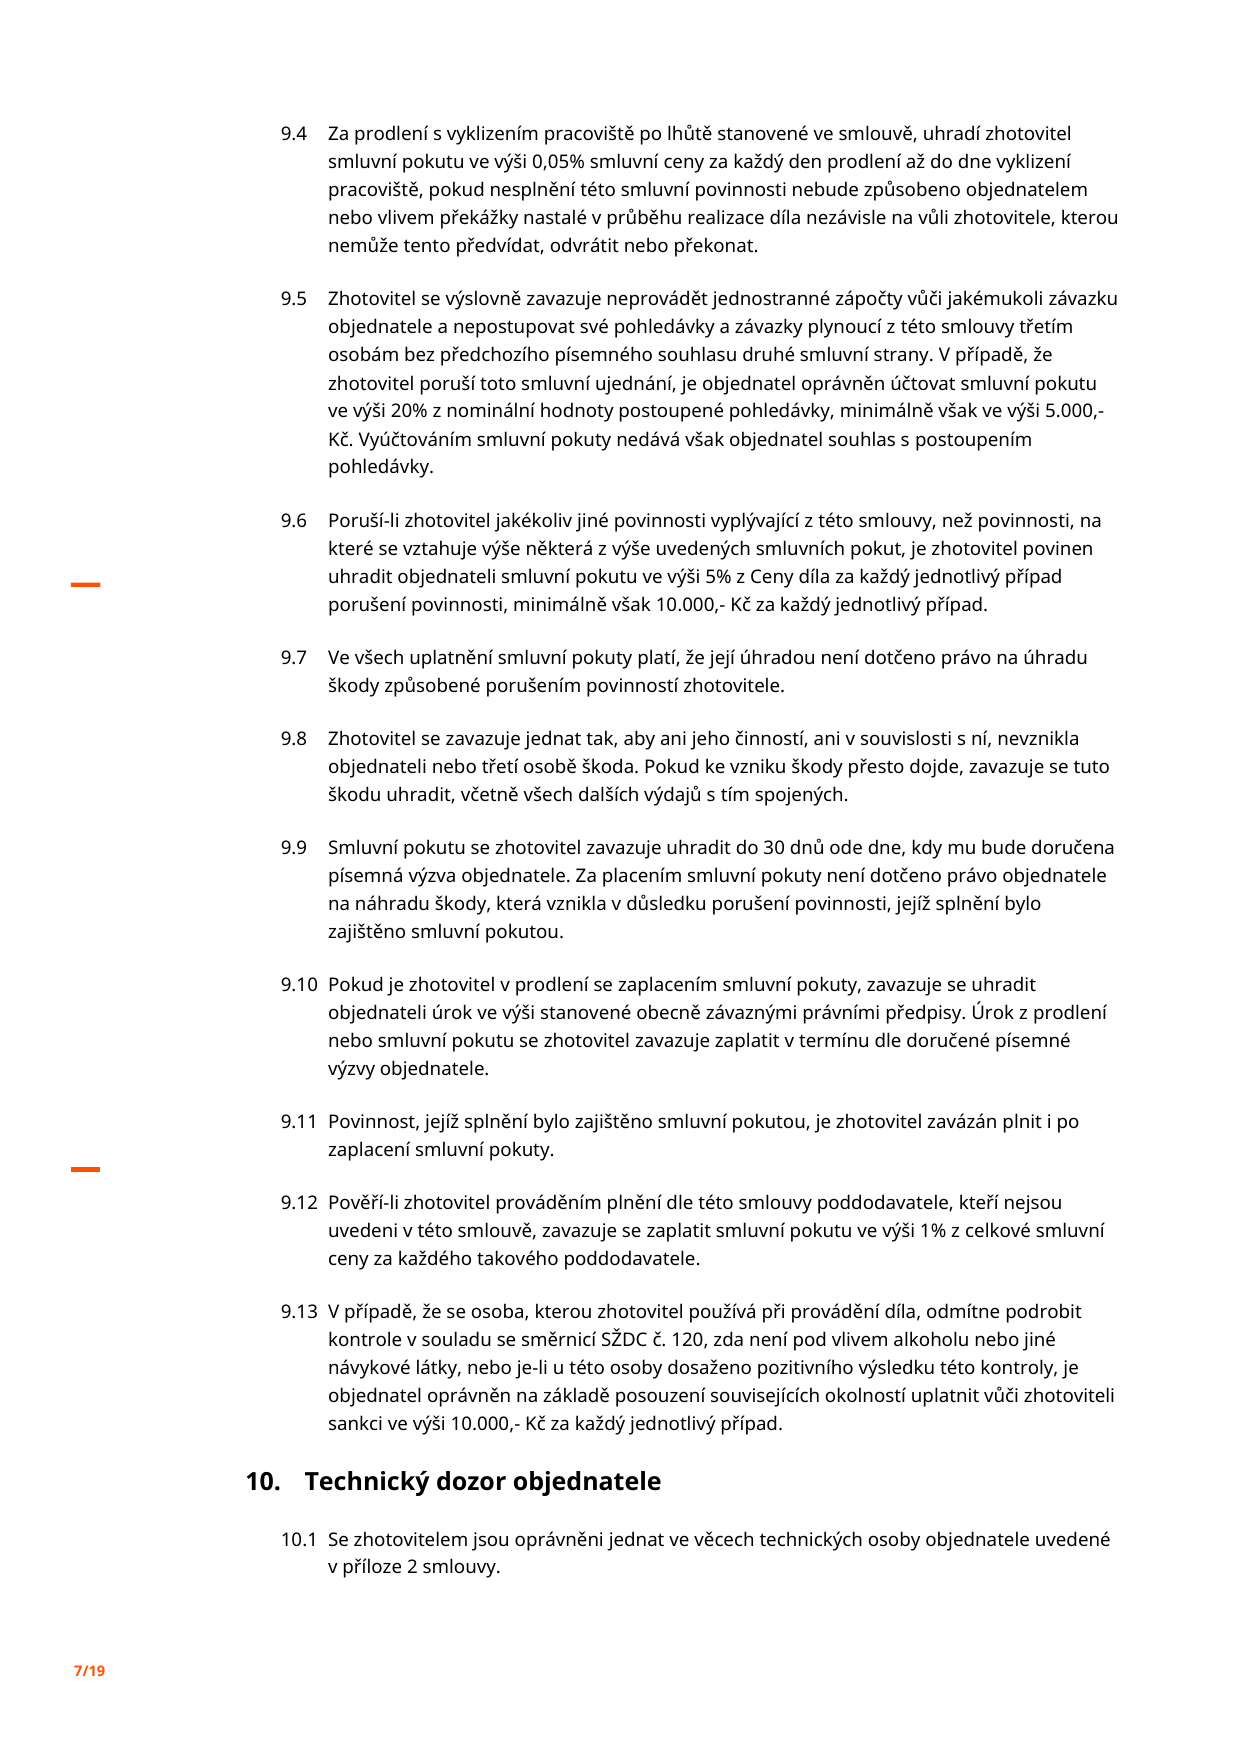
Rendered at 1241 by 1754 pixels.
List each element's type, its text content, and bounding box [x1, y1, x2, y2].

list Povinnost, jejíž splnění bylo zajištěno smluvní pokutou, je zhotovitel zavázán plnit i po zaplacení smluvní pokuty. [281, 1108, 1122, 1162]
list Ve všech uplatnění smluvní pokuty platí, že její úhradou není dotčeno právo na úhradu škody způsobené porušením povinností zhotovitele. [281, 644, 1122, 697]
list Zhotovitel se zavazuje jednat tak, aby ani jeho činností, ani v souvislosti s ní, nevznikla objednateli nebo třetí osobě škoda. Pokud ke vzniku škody přesto dojde, zavazuje se tuto škodu uhradit, včetně všech dalších výdajů s tím spojených. [281, 725, 1122, 807]
list Pověří-li zhotovitel prováděním plnění dle této smlouvy poddodavatele, kteří nejsou uvedeni v této smlouvě, zavazuje se zaplatit smluvní pokutu ve výši 1% z celkové smluvní ceny za každého takového poddodavatele. [281, 1189, 1122, 1271]
list Pokud je zhotovitel v prodlení se zaplacením smluvní pokuty, zavazuje se uhradit objednateli úrok ve výši stanovené obecně závaznými právními předpisy. Úrok z prodlení nebo smluvní pokutu se zhotovitel zavazuje zaplatit v termínu dle doručené písemné výzvy objednatele. [281, 971, 1122, 1081]
list Za prodlení s vyklizením pracoviště po lhůtě stanovené ve smlouvě, uhradí zhotovitel smluvní pokutu ve výši 0,05% smluvní ceny za každý den prodlení až do dne vyklizení pracoviště, pokud nesplnění této smluvní povinnosti nebude způsobeno objednatelem nebo vlivem překážky nastalé v průběhu realizace díla nezávisle na vůli zhotovitele, kterou nemůže tento předvídat, odvrátit nebo překonat. [281, 121, 1122, 258]
list Zhotovitel se výslovně zavazuje neprovádět jednostranné zápočty vůči jakémukoli závazku objednatele a nepostupovat své pohledávky a závazky plynoucí z této smlouvy třetím osobám bez předchozího písemného souhlasu druhé smluvní strany. V případě, že zhotovitel poruší toto smluvní ujednání, je objednatel oprávněn účtovat smluvní pokutu ve výši 20% z nominální hodnoty postoupené pohledávky, minimálně však ve výši 5.000,- Kč. Vyúčtováním smluvní pokuty nedává však objednatel souhlas s postoupením pohledávky. [281, 286, 1122, 479]
list Smluvní pokutu se zhotovitel zavazuje uhradit do 30 dnů ode dne, kdy mu bude doručena písemná výzva objednatele. Za placením smluvní pokuty není dotčeno právo objednatele na náhradu škody, která vznikla v důsledku porušení povinnosti, jejíž splnění bylo zajištěno smluvní pokutou. [281, 834, 1122, 944]
list V případě, že se osoba, kterou zhotovitel používá při provádění díla, odmítne podrobit kontrole v souladu se směrnicí SŽDC č. 120, zda není pod vlivem alkoholu nebo jiné návykové látky, nebo je-li u této osoby dosaženo pozitivního výsledku této kontroly, je objednatel oprávněn na základě posouzení souvisejících okolností uplatnit vůči zhotoviteli sankci ve výši 10.000,- Kč za každý jednotlivý případ. [281, 1298, 1122, 1436]
list Se zhotovitelem jsou oprávněni jednat ve věcech technických osoby objednatele uvedené v příloze 2 smlouvy. [281, 1526, 1122, 1579]
list Poruší-li zhotovitel jakékoliv jiné povinnosti vyplývající z této smlouvy, než povinnosti, na které se vztahuje výše některá z výše uvedených smluvních pokut, je zhotovitel povinen uhradit objednateli smluvní pokutu ve výši 5% z Ceny díla za každý jednotlivý případ porušení povinnosti, minimálně však 10.000,- Kč za každý jednotlivý případ. [281, 507, 1122, 616]
list Technický dozor objednatele [245, 1463, 1122, 1497]
